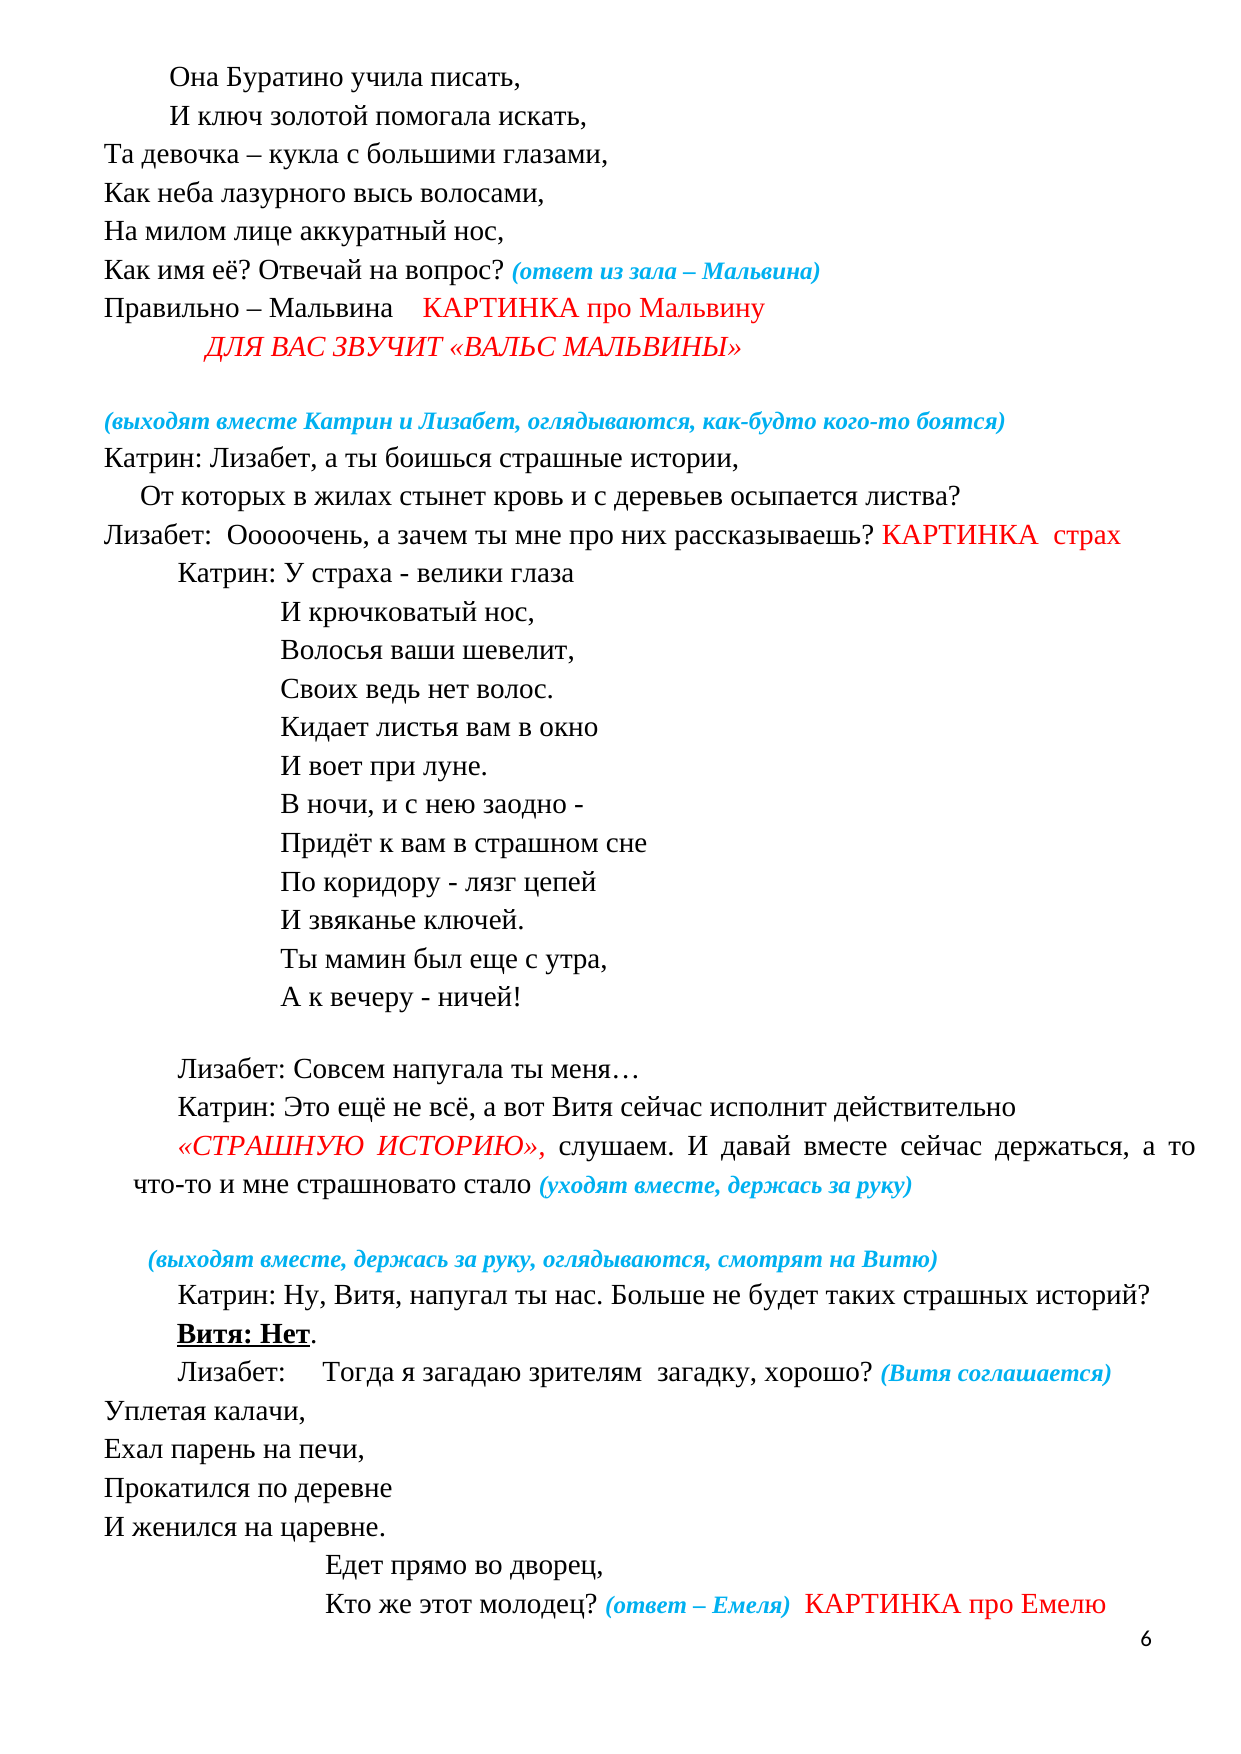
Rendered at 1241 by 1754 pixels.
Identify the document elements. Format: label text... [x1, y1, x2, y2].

text Ехал парень на печи, [59, 1432, 1196, 1465]
text В ночи, и с нею заодно - [59, 787, 1196, 820]
text И женился на царевне. [59, 1509, 1196, 1542]
text Лизабет: Совсем напугала ты меня… [133, 1051, 1196, 1084]
text Катрин: Лизабет, а ты боишься страшные истории, [59, 440, 1196, 473]
text Та девочка – кукла с большими глазами, [59, 136, 1196, 170]
text Уплетая калачи, [59, 1393, 1196, 1427]
text Катрин: У страха - велики глаза [59, 555, 1196, 589]
text Катрин: Ну, Витя, напугал ты нас. Больше не будет таких страшных историй? [133, 1277, 1196, 1311]
text Волосья ваши шевелит, [59, 632, 1196, 666]
text На милом лице аккуратный нос, [59, 213, 1196, 247]
text Витя: Нет. [133, 1316, 1196, 1349]
text Придёт к вам в страшном сне [133, 825, 1196, 859]
text Своих ведь нет волос. [133, 671, 1196, 704]
text «СТРАШНУЮ ИСТОРИЮ», слушаем. И давай вместе сейчас держаться, а то что-то и мне страшновато стало (уходят вместе, держась за руку) [133, 1128, 1196, 1200]
text А к вечеру - ничей! [133, 979, 1196, 1013]
text Прокатился по деревне [59, 1470, 1196, 1504]
text Кто же этот молодец? (ответ – Емеля) КАРТИНКА про Емелю [207, 1586, 1196, 1619]
text Лизабет: Ооооочень, а зачем ты мне про них рассказываешь? КАРТИНКА страх [59, 517, 1196, 550]
text Как имя её? Отвечай на вопрос? (ответ из зала – Мальвина) [59, 252, 1196, 285]
text Едет прямо во дворец, [207, 1547, 1196, 1581]
text Ты мамин был еще с утра, [59, 941, 1196, 974]
text ДЛЯ ВАС ЗВУЧИТ «ВАЛЬС МАЛЬВИНЫ» [59, 329, 1196, 362]
text (выходят вместе Катрин и Лизабет, оглядываются, как-будто кого-то боятся) [59, 406, 1196, 435]
text И звяканье ключей. [133, 902, 1196, 936]
text По коридору - лязг цепей [59, 864, 1196, 897]
text От которых в жилах стынет кровь и с деревьев осыпается листва? [59, 478, 1196, 512]
text Катрин: Это ещё не всё, а вот Витя сейчас исполнит действительно [133, 1089, 1196, 1123]
text (выходят вместе, держась за руку, оглядываются, смотрят на Витю) [133, 1244, 1196, 1272]
text И ключ золотой помогала искать, [59, 98, 1196, 131]
text Как неба лазурного высь волосами, [59, 175, 1196, 208]
text Она Буратино учила писать, [59, 59, 1196, 93]
text Лизабет: Тогда я загадаю зрителям загадку, хорошо? (Витя соглашается) [133, 1354, 1196, 1388]
text Кидает листья вам в окно [59, 709, 1196, 743]
text И крючковатый нос, [133, 594, 1196, 627]
text Правильно – Мальвина КАРТИНКА про Мальвину [59, 290, 1196, 324]
text И воет при луне. [133, 748, 1196, 782]
